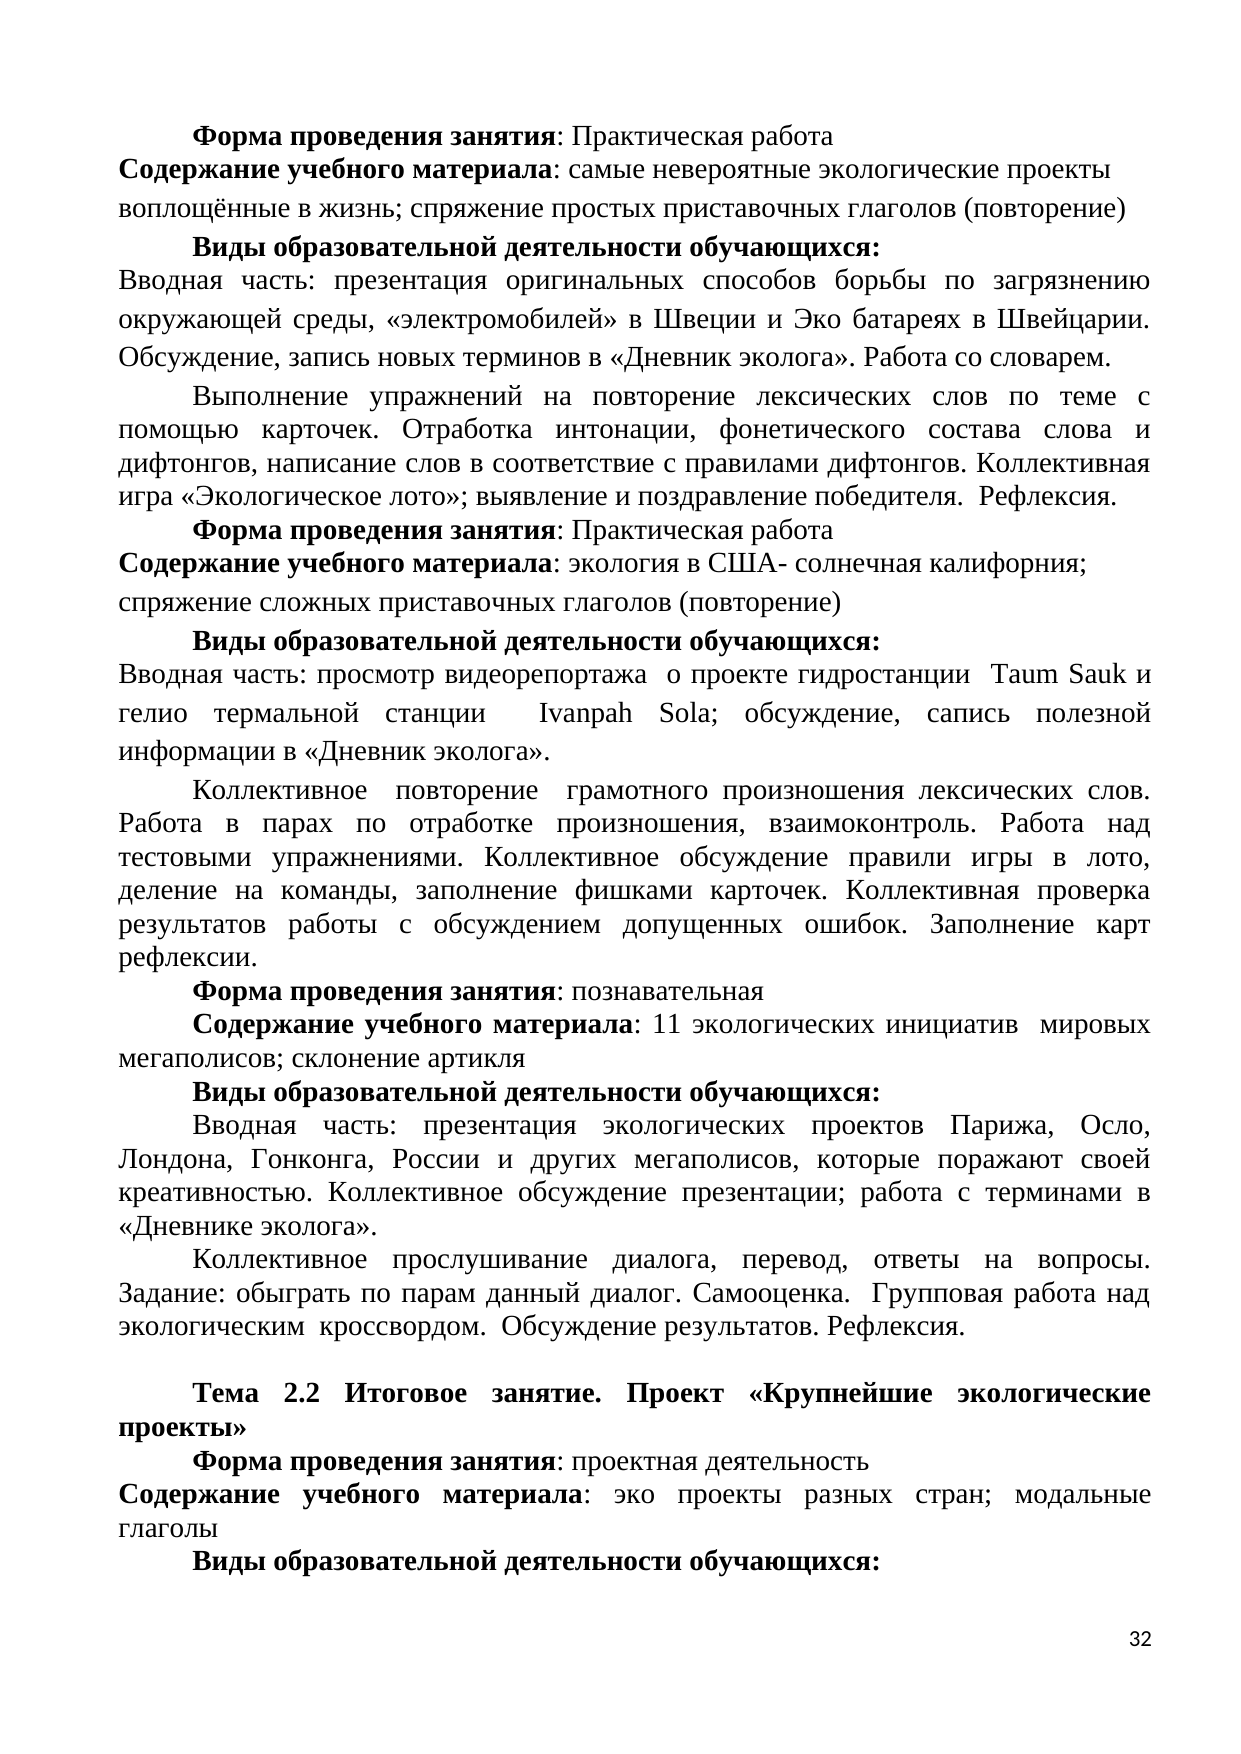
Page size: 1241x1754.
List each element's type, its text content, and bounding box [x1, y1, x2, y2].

text Виды образовательной деятельности обучающихся: [118, 623, 1152, 656]
text Вводная часть: просмотр видеорепортажа о проекте гидростанции Taum Sauk и гелио термальной станции Ivanpah Sola; обсуждение, сапись полезной информации в «Дневник эколога». [118, 656, 1152, 767]
text Вводная часть: презентация экологических проектов Парижа, Осло, Лондона, Гонконга, России и других мегаполисов, которые поражают своей креативностью. Коллективное обсуждение презентации; работа с терминами в «Дневнике эколога». [118, 1107, 1152, 1241]
text Форма проведения занятия: проектная деятельность [118, 1443, 1152, 1476]
text Вводная часть: презентация оригинальных способов борьбы по загрязнению окружающей среды, «электромобилей» в Швеции и Эко батареях в Швейцарии. Обсуждение, запись новых терминов в «Дневник эколога». Работа со словарем. [118, 262, 1152, 373]
text Форма проведения занятия: Практическая работа [118, 118, 1152, 152]
text Виды образовательной деятельности обучающихся: [118, 1074, 1152, 1107]
text Форма проведения занятия: познавательная [118, 973, 1152, 1007]
text Коллективное прослушивание диалога, перевод, ответы на вопросы. Задание: обыграть по парам данный диалог. Самооценка. Групповая работа над экологическим кроссвордом. Обсуждение результатов. Рефлексия. [118, 1241, 1152, 1342]
text Выполнение упражнений на повторение лексических слов по теме с помощью карточек. Отработка интонации, фонетического состава слова и дифтонгов, написание слов в соответствие с правилами дифтонгов. Коллективная игра «Экологическое лото»; выявление и поздравление победителя. Рефлексия. [118, 378, 1152, 512]
text Тема 2.2 Итоговое занятие. Проект «Крупнейшие экологические проекты» [118, 1376, 1152, 1443]
text Содержание учебного материала: экология в США- солнечная калифорния; спряжение сложных приставочных глаголов (повторение) [118, 546, 1152, 618]
text Коллективное повторение грамотного произношения лексических слов. Работа в парах по отработке произношения, взаимоконтроль. Работа над тестовыми упражнениями. Коллективное обсуждение правили игры в лото, деление на команды, заполнение фишками карточек. Коллективная проверка результатов работы с обсуждением допущенных ошибок. Заполнение карт рефлексии. [118, 772, 1152, 973]
text Виды образовательной деятельности обучающихся: [118, 229, 1152, 262]
text Виды образовательной деятельности обучающихся: [118, 1543, 1152, 1577]
text Форма проведения занятия: Практическая работа [118, 512, 1152, 546]
text Содержание учебного материала: самые невероятные экологические проекты воплощённые в жизнь; спряжение простых приставочных глаголов (повторение) [118, 152, 1152, 224]
text Содержание учебного материала: 11 экологических инициатив мировых мегаполисов; склонение артикля [118, 1007, 1152, 1074]
text Содержание учебного материала: эко проекты разных стран; модальные глаголы [118, 1476, 1152, 1543]
